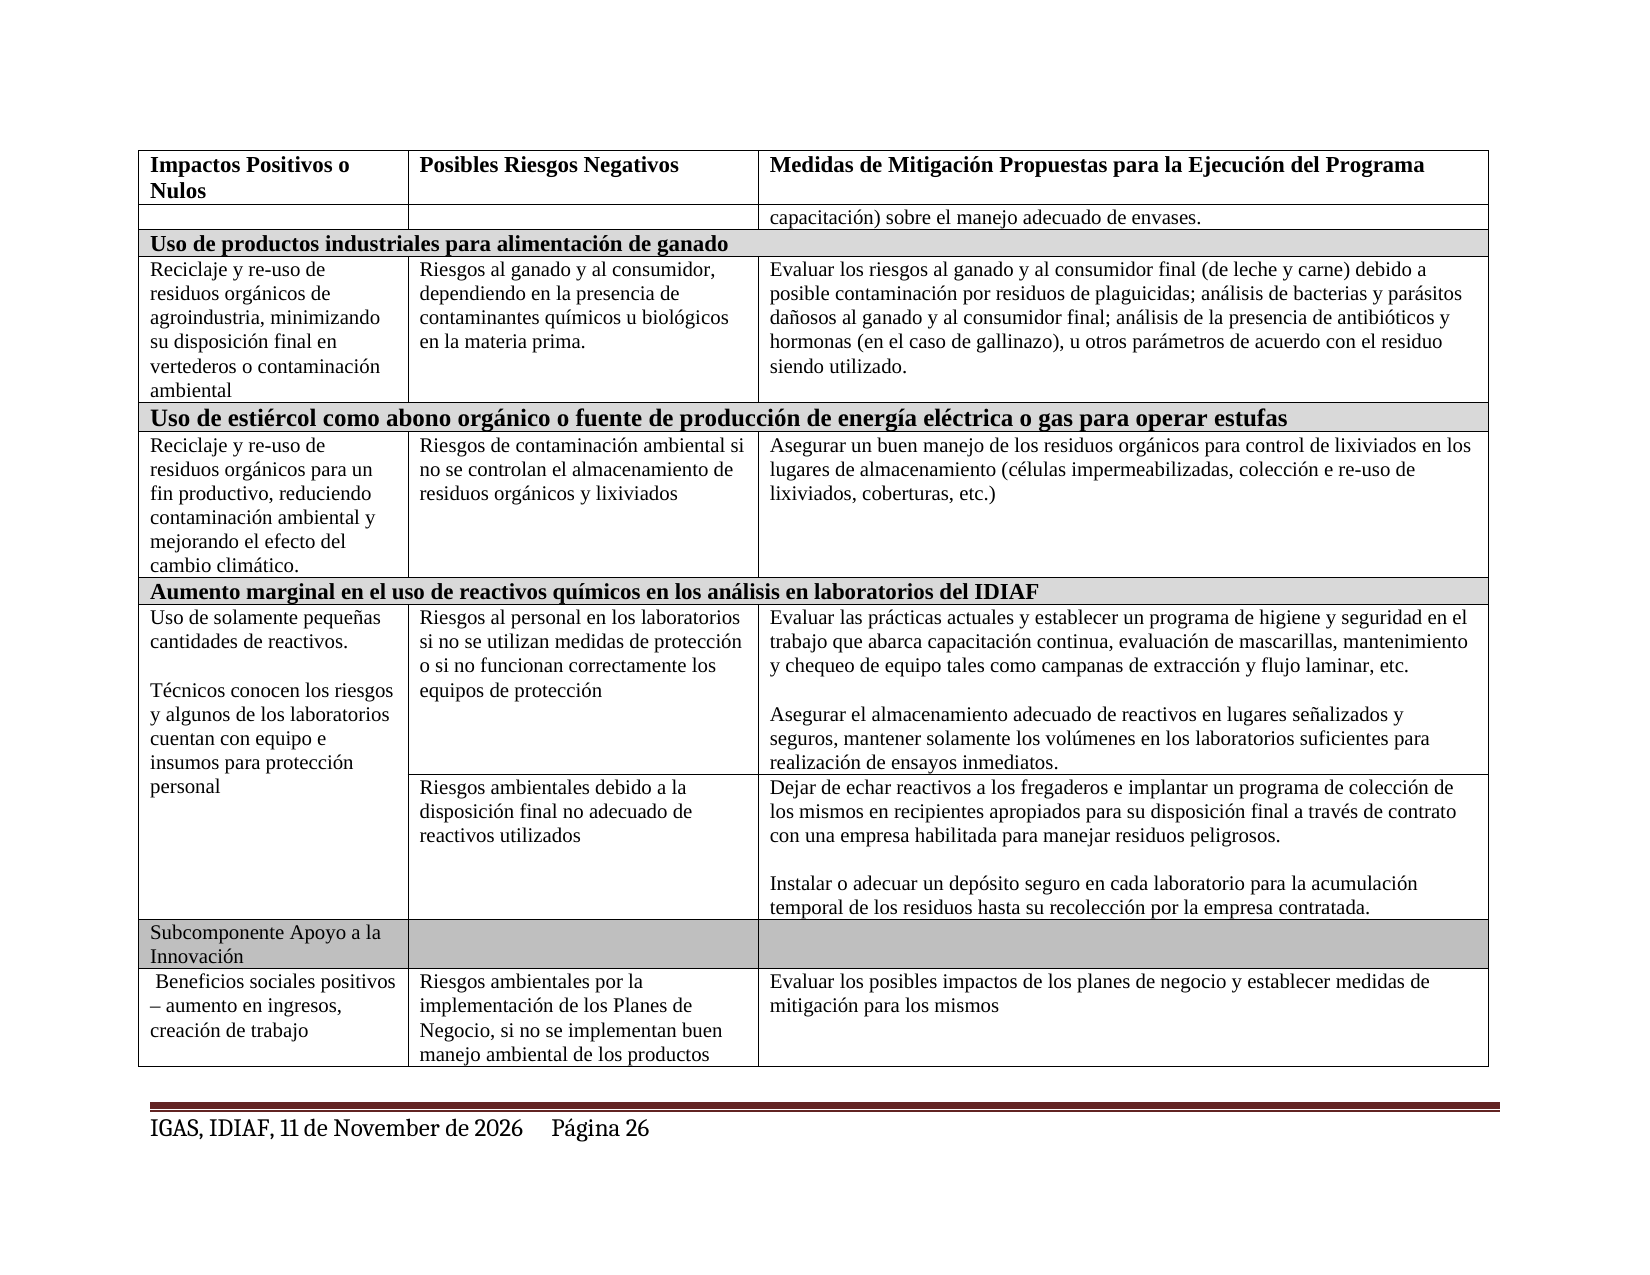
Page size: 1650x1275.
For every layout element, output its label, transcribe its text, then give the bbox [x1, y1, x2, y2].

table_cell Dejar de echar reactivos a los fregaderos e implantar un programa de colección de los mismos en recipientes apropiados para su disposición final a través de contrato con una empresa habilitada para manejar residuos peligrosos. Instalar o adecuar un depósito seguro en cada laboratorio para la acumulación temporal de los residuos hasta su recolección por la empresa contratada. [759, 775, 1488, 919]
table_cell Reciclaje y re-uso de residuos orgánicos para un fin productivo, reduciendo contaminación ambiental y mejorando el efecto del cambio climático. [139, 432, 408, 577]
table_header Impactos Positivos o Nulos [139, 151, 408, 204]
table_cell Evaluar los riesgos al ganado y al consumidor final (de leche y carne) debido a posible contaminación por residuos de plaguicidas; análisis de bacterias y parásitos dañosos al ganado y al consumidor final; análisis de la presencia de antibióticos y hormonas (en el caso de gallinazo), u otros parámetros de acuerdo con el residuo siendo utilizado. [759, 257, 1488, 402]
table_cell Asegurar un buen manejo de los residuos orgánicos para control de lixiviados en los lugares de almacenamiento (células impermeabilizadas, colección e re-uso de lixiviados, coberturas, etc.) [759, 432, 1488, 577]
table_cell Riesgos ambientales por la implementación de los Planes de Negocio, si no se implementan buen manejo ambiental de los productos [409, 969, 758, 1066]
table_cell Evaluar los posibles impactos de los planes de negocio y establecer medidas de mitigación para los mismos [759, 969, 1488, 1066]
table_cell Uso de productos industriales para alimentación de ganado [139, 230, 1488, 256]
table_cell Reciclaje y re-uso de residuos orgánicos de agroindustria, minimizando su disposición final en vertederos o contaminación ambiental [139, 257, 408, 402]
table_header Medidas de Mitigación Propuestas para la Ejecución del Programa [759, 151, 1488, 204]
table_cell Riesgos al ganado y al consumidor, dependiendo en la presencia de contaminantes químicos u biológicos en la materia prima. [409, 257, 758, 402]
table_cell Aumento marginal en el uso de reactivos químicos en los análisis en laboratorios del IDIAF [139, 578, 1488, 604]
table_cell [759, 920, 1488, 968]
table_cell [409, 920, 758, 968]
table_cell Riesgos ambientales debido a la disposición final no adecuado de reactivos utilizados [409, 775, 758, 919]
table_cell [409, 205, 758, 229]
table_cell Uso de solamente pequeñas cantidades de reactivos. Técnicos conocen los riesgos y algunos de los laboratorios cuentan con equipo e insumos para protección personal [139, 605, 408, 919]
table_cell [759, 205, 1488, 229]
table_header Posibles Riesgos Negativos [409, 151, 758, 204]
table_cell Riesgos de contaminación ambiental si no se controlan el almacenamiento de residuos orgánicos y lixiviados [409, 432, 758, 577]
table_cell Subcomponente Apoyo a la Innovación [139, 920, 408, 968]
table_cell Uso de estiércol como abono orgánico o fuente de producción de energía eléctrica o gas para operar estufas [139, 403, 1488, 431]
table_cell Evaluar las prácticas actuales y establecer un programa de higiene y seguridad en el trabajo que abarca capacitación continua, evaluación de mascarillas, mantenimiento y chequeo de equipo tales como campanas de extracción y flujo laminar, etc. Asegurar el almacenamiento adecuado de reactivos en lugares señalizados y seguros, mantener solamente los volúmenes en los laboratorios suficientes para realización de ensayos inmediatos. [759, 605, 1488, 774]
table_cell Riesgos al personal en los laboratorios si no se utilizan medidas de protección o si no funcionan correctamente los equipos de protección [409, 605, 758, 774]
table_cell Beneficios sociales positivos – aumento en ingresos, creación de trabajo [139, 969, 408, 1066]
